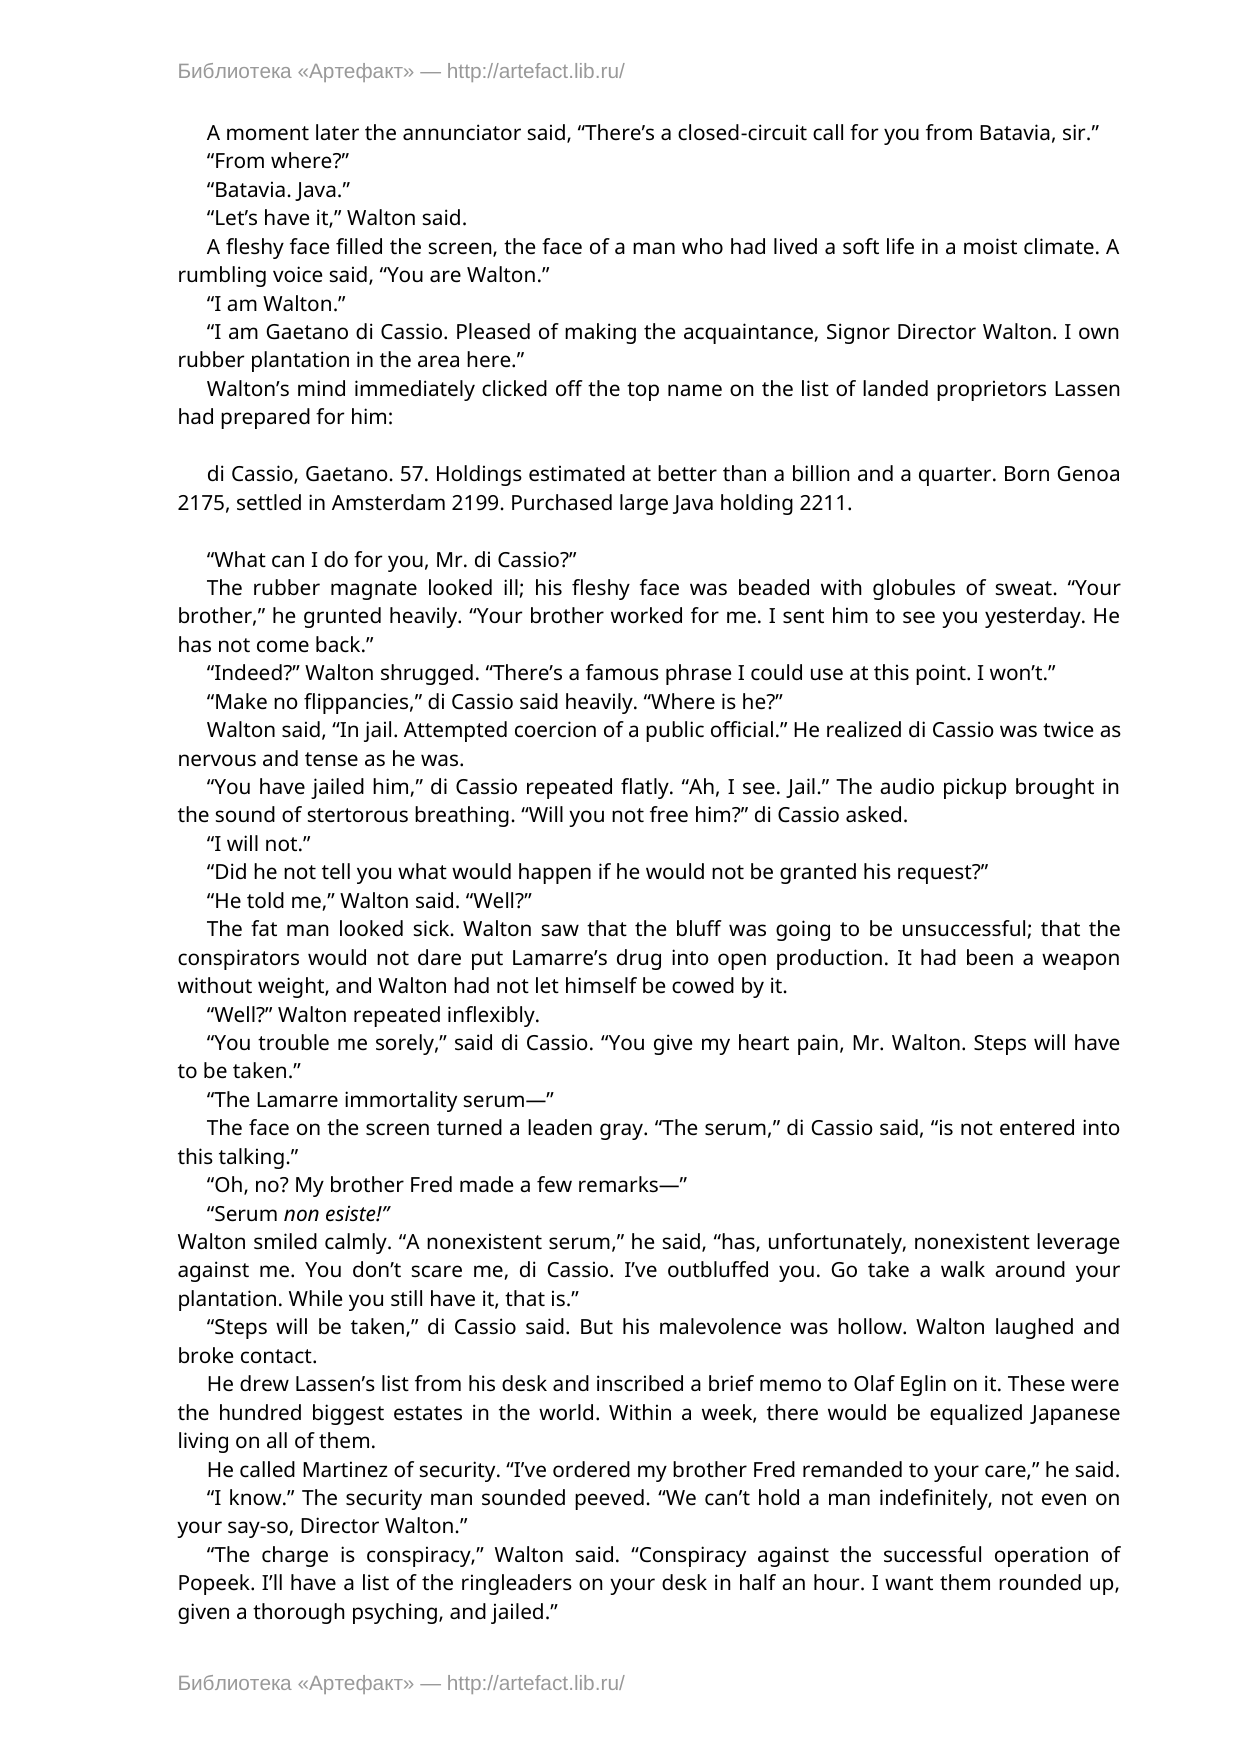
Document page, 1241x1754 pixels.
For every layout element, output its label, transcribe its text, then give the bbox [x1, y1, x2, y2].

text The fat man looked sick. Walton saw that the bluff was going to be unsuccessful; that the conspirators would not dare put Lamarre’s drug into open production. It had been a weapon without weight, and Walton had not let himself be cowed by it. [177, 914, 1122, 1000]
text The face on the screen turned a leaden gray. “The serum,” di Cassio said, “is not entered into this talking.” [177, 1113, 1122, 1170]
text He drew Lassen’s list from his desk and inscribed a brief memo to Olaf Eglin on it. These were the hundred biggest estates in the world. Within a week, there would be equalized Japanese living on all of them. [177, 1369, 1122, 1455]
text “Serum non esiste!” Walton smiled calmly. “A nonexistent serum,” he said, “has, unfortunately, nonexistent leverage against me. You don’t scare me, di Cassio. I’ve outbluffed you. Go take a walk around your plantation. While you still have it, that is.” [177, 1199, 1122, 1312]
text “Did he not tell you what would happen if he would not be granted his request?” [177, 857, 1122, 886]
text A fleshy face filled the screen, the face of a man who had lived a soft life in a moist climate. A rumbling voice said, “You are Walton.” [177, 232, 1122, 289]
text “From where?” [177, 147, 1122, 175]
text “Indeed?” Walton shrugged. “There’s a famous phrase I could use at this point. I won’t.” [177, 658, 1122, 687]
text “I am Gaetano di Cassio. Pleased of making the acquaintance, Signor Director Walton. I own rubber plantation in the area here.” [177, 317, 1122, 374]
text “Steps will be taken,” di Cassio said. But his malevolence was hollow. Walton laughed and broke contact. [177, 1312, 1122, 1369]
text “I will not.” [177, 829, 1122, 857]
text “What can I do for you, Mr. di Cassio?” [177, 545, 1122, 573]
text “I know.” The security man sounded peeved. “We can’t hold a man indefinitely, not even on your say-so, Director Walton.” [177, 1483, 1122, 1540]
text He called Martinez of security. “I’ve ordered my brother Fred remanded to your care,” he said. [177, 1455, 1122, 1483]
text di Cassio, Gaetano. 57. Holdings estimated at better than a billion and a quarter. Born Genoa 2175, settled in Amsterdam 2199. Purchased large Java holding 2211. [177, 459, 1122, 516]
text The rubber magnate looked ill; his fleshy face was beaded with globules of sweat. “Your brother,” he grunted heavily. “Your brother worked for me. I sent him to see you yesterday. He has not come back.” [177, 573, 1122, 658]
text “I am Walton.” [177, 289, 1122, 317]
text Walton said, “In jail. Attempted coercion of a public official.” He realized di Cassio was twice as nervous and tense as he was. [177, 715, 1122, 772]
text “Well?” Walton repeated inflexibly. [177, 1000, 1122, 1028]
text “Batavia. Java.” [177, 175, 1122, 203]
text A moment later the annunciator said, “There’s a closed-circuit call for you from Batavia, sir.” [177, 118, 1122, 147]
text “You trouble me sorely,” said di Cassio. “You give my heart pain, Mr. Walton. Steps will have to be taken.” [177, 1028, 1122, 1085]
text “Make no flippancies,” di Cassio said heavily. “Where is he?” [177, 687, 1122, 715]
text “Oh, no? My brother Fred made a few remarks—” [177, 1170, 1122, 1199]
text “The charge is conspiracy,” Walton said. “Conspiracy against the successful operation of Popeek. I’ll have a list of the ringleaders on your desk in half an hour. I want them rounded up, given a thorough psyching, and jailed.” [177, 1540, 1122, 1625]
text Walton’s mind immediately clicked off the top name on the list of landed proprietors Lassen had prepared for him: [177, 374, 1122, 431]
text “The Lamarre immortality serum—” [177, 1085, 1122, 1113]
text “You have jailed him,” di Cassio repeated flatly. “Ah, I see. Jail.” The audio pickup brought in the sound of stertorous breathing. “Will you not free him?” di Cassio asked. [177, 772, 1122, 829]
text “Let’s have it,” Walton said. [177, 203, 1122, 232]
text “He told me,” Walton said. “Well?” [177, 886, 1122, 914]
